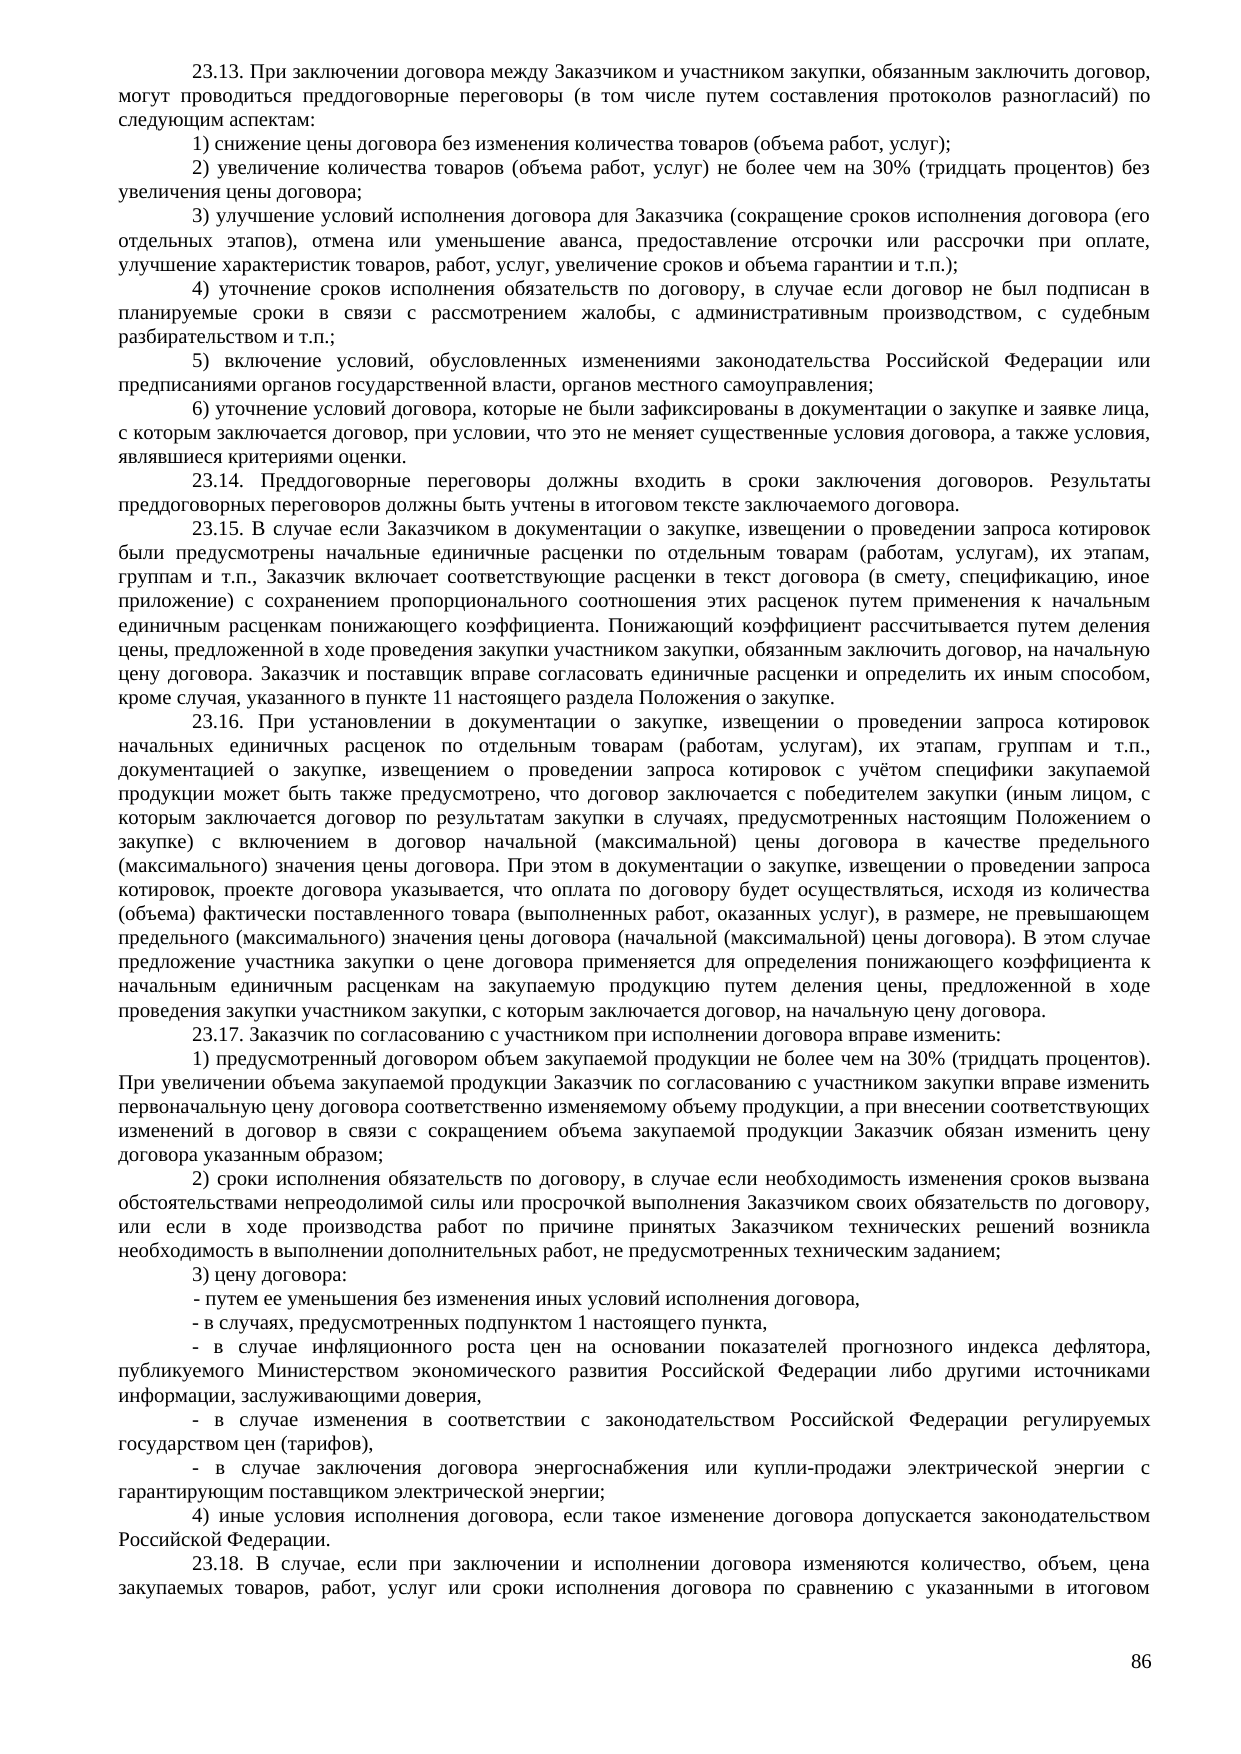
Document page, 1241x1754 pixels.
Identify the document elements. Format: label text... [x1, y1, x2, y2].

text 1) снижение цены договора без изменения количества товаров (объема работ, услуг); [118, 131, 1152, 155]
text 4) иные условия исполнения договора, если такое изменение договора допускается законодательством Российской Федерации. [118, 1503, 1152, 1551]
text 3) цену договора: [118, 1262, 1152, 1286]
text 4) уточнение сроков исполнения обязательств по договору, в случае если договор не был подписан в планируемые сроки в связи с рассмотрением жалобы, с административным производством, с судебным разбирательством и т.п.; [118, 276, 1152, 348]
text 23.16. При установлении в документации о закупке, извещении о проведении запроса котировок начальных единичных расценок по отдельным товарам (работам, услугам), их этапам, группам и т.п., документацией о закупке, извещением о проведении запроса котировок с учётом специфики закупаемой продукции может быть также предусмотрено, что договор заключается с победителем закупки (иным лицом, с которым заключается договор по результатам закупки в случаях, предусмотренных настоящим Положением о закупке) с включением в договор начальной (максимальной) цены договора в качестве предельного (максимального) значения цены договора. При этом в документации о закупке, извещении о проведении запроса котировок, проекте договора указывается, что оплата по договору будет осуществляться, исходя из количества (объема) фактически поставленного товара (выполненных работ, оказанных услуг), в размере, не превышающем предельного (максимального) значения цены договора (начальной (максимальной) цены договора). В этом случае предложение участника закупки о цене договора применяется для определения понижающего коэффициента к начальным единичным расценкам на закупаемую продукцию путем деления цены, предложенной в ходе проведения закупки участником закупки, с которым заключается договор, на начальную цену договора. [118, 709, 1152, 1022]
text 23.14. Преддоговорные переговоры должны входить в сроки заключения договоров. Результаты преддоговорных переговоров должны быть учтены в итоговом тексте заключаемого договора. [118, 468, 1152, 516]
text - в случаях, предусмотренных подпунктом 1 настоящего пункта, [118, 1310, 1152, 1334]
text - в случае изменения в соответствии с законодательством Российской Федерации регулируемых государством цен (тарифов), [118, 1407, 1152, 1455]
text - путем ее уменьшения без изменения иных условий исполнения договора, [118, 1286, 1152, 1310]
text 2) сроки исполнения обязательств по договору, в случае если необходимость изменения сроков вызвана обстоятельствами непреодолимой силы или просрочкой выполнения Заказчиком своих обязательств по договору, или если в ходе производства работ по причине принятых Заказчиком технических решений возникла необходимость в выполнении дополнительных работ, не предусмотренных техническим заданием; [118, 1166, 1152, 1262]
text 5) включение условий, обусловленных изменениями законодательства Российской Федерации или предписаниями органов государственной власти, органов местного самоуправления; [118, 348, 1152, 396]
text 3) улучшение условий исполнения договора для Заказчика (сокращение сроков исполнения договора (его отдельных этапов), отмена или уменьшение аванса, предоставление отсрочки или рассрочки при оплате, улучшение характеристик товаров, работ, услуг, увеличение сроков и объема гарантии и т.п.); [118, 203, 1152, 276]
text 23.17. Заказчик по согласованию с участником при исполнении договора вправе изменить: [118, 1022, 1152, 1046]
text 2) увеличение количества товаров (объема работ, услуг) не более чем на 30% (тридцать процентов) без увеличения цены договора; [118, 155, 1152, 203]
text 23.13. При заключении договора между Заказчиком и участником закупки, обязанным заключить договор, могут проводиться преддоговорные переговоры (в том числе путем составления протоколов разногласий) по следующим аспектам: [118, 59, 1152, 131]
text - в случае заключения договора энергоснабжения или купли-продажи электрической энергии с гарантирующим поставщиком электрической энергии; [118, 1455, 1152, 1503]
text - в случае инфляционного роста цен на основании показателей прогнозного индекса дефлятора, публикуемого Министерством экономического развития Российской Федерации либо другими источниками информации, заслуживающими доверия, [118, 1334, 1152, 1407]
text 6) уточнение условий договора, которые не были зафиксированы в документации о закупке и заявке лица, с которым заключается договор, при условии, что это не меняет существенные условия договора, а также условия, являвшиеся критериями оценки. [118, 396, 1152, 468]
text 23.15. В случае если Заказчиком в документации о закупке, извещении о проведении запроса котировок были предусмотрены начальные единичные расценки по отдельным товарам (работам, услугам), их этапам, группам и т.п., Заказчик включает соответствующие расценки в текст договора (в смету, спецификацию, иное приложение) с сохранением пропорционального соотношения этих расценок путем применения к начальным единичным расценкам понижающего коэффициента. Понижающий коэффициент рассчитывается путем деления цены, предложенной в ходе проведения закупки участником закупки, обязанным заключить договор, на начальную цену договора. Заказчик и поставщик вправе согласовать единичные расценки и определить их иным способом, кроме случая, указанного в пункте 11 настоящего раздела Положения о закупке. [118, 516, 1152, 709]
text 1) предусмотренный договором объем закупаемой продукции не более чем на 30% (тридцать процентов). При увеличении объема закупаемой продукции Заказчик по согласованию с участником закупки вправе изменить первоначальную цену договора соответственно изменяемому объему продукции, а при внесении соответствующих изменений в договор в связи с сокращением объема закупаемой продукции Заказчик обязан изменить цену договора указанным образом; [118, 1046, 1152, 1166]
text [118, 1551, 1152, 1599]
